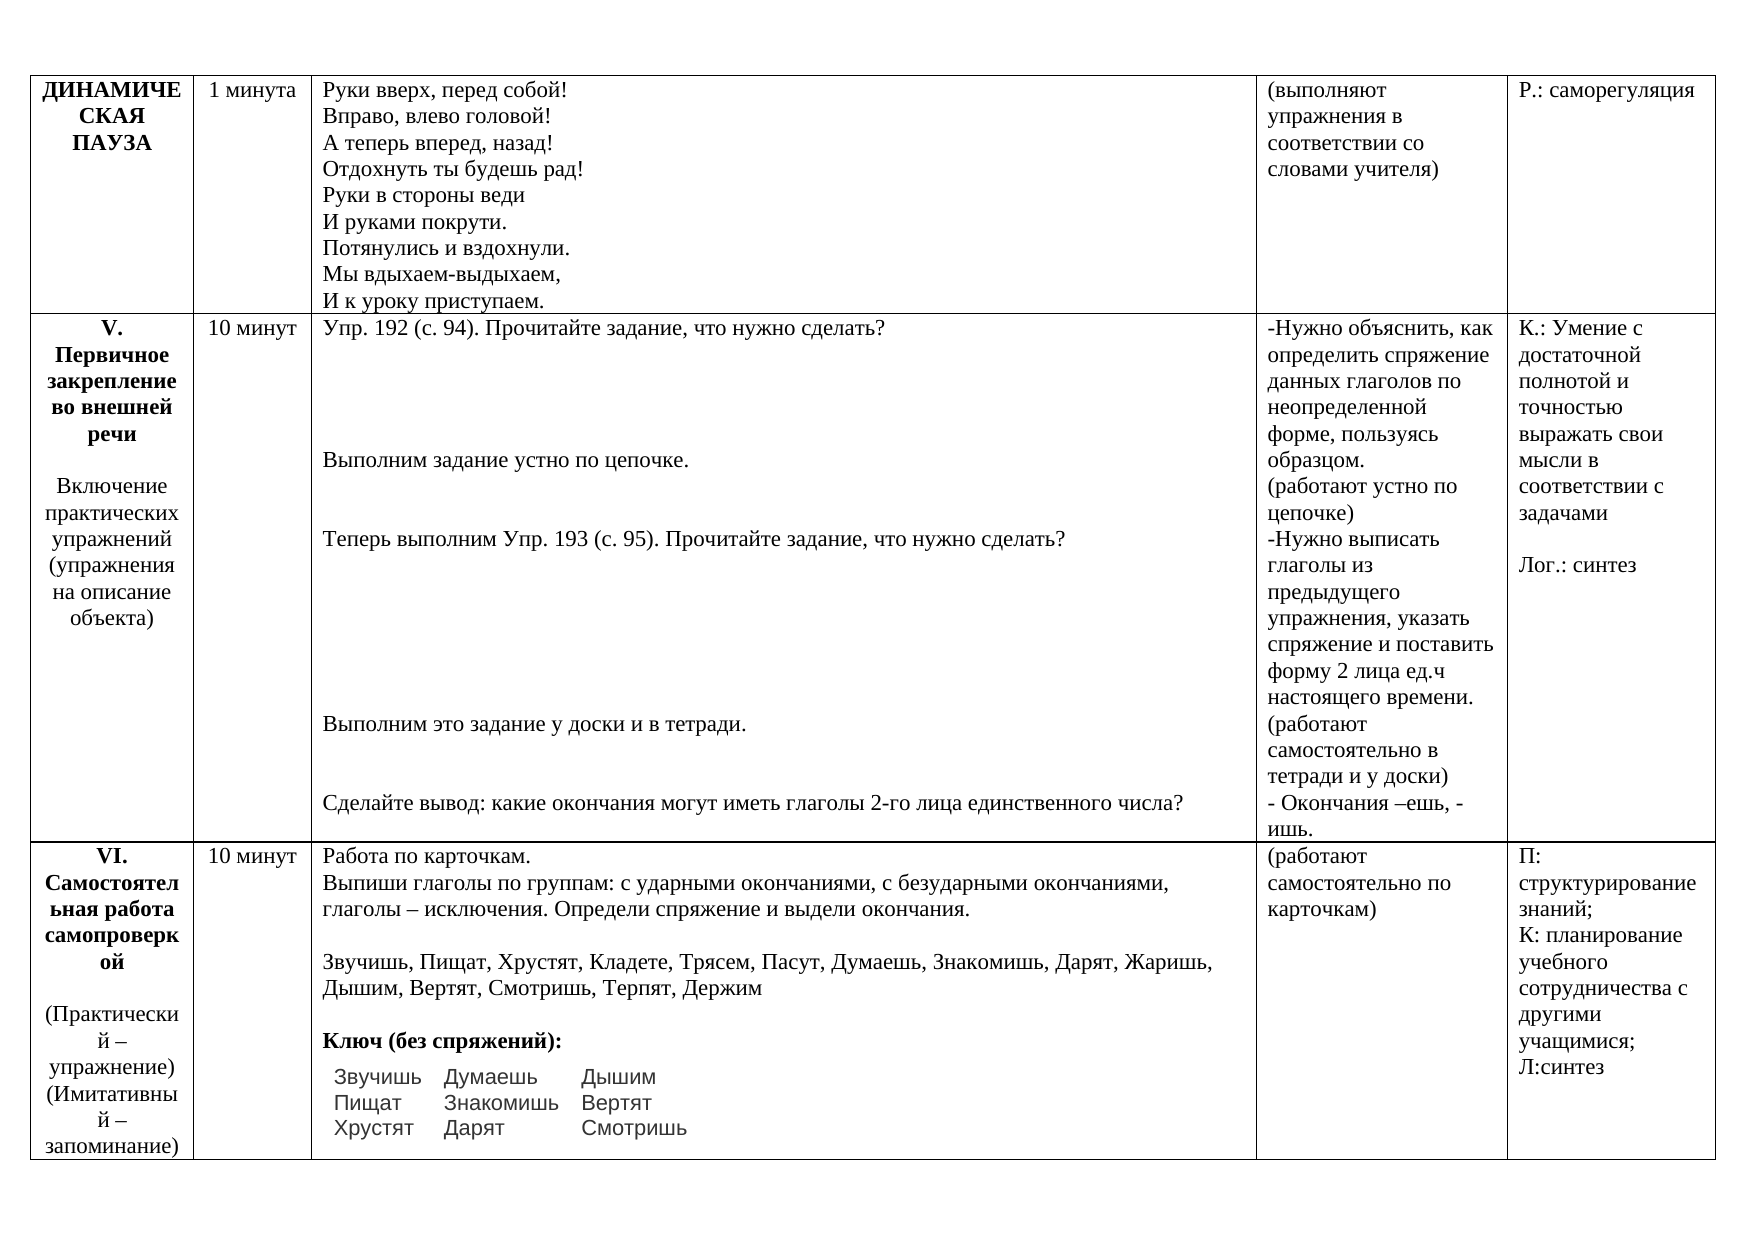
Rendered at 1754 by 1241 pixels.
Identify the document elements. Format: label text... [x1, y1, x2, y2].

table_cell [31, 843, 193, 1159]
table_cell Руки вверх, перед собой! Вправо, влево головой! А теперь вперед, назад! Отдохнуть ты будешь рад! Руки в стороны веди И руками покрути. Потянулись и вздохнули. Мы вдыхаем-выдыхаем, И к уроку приступаем. [312, 76, 1256, 313]
table_cell К.: Умение с достаточной полнотой и точностью выражать свои мысли в соответствии с задачами Лог.: синтез [1508, 314, 1715, 841]
table_cell -Нужно объяснить, как определить спряжение данных глаголов по неопределенной форме, пользуясь образцом. (работают устно по цепочке) -Нужно выписать глаголы из предыдущего упражнения, указать спряжение и поставить форму 2 лица ед.ч настоящего времени. (работают самостоятельно в тетради и у доски) - Окончания –ешь, -ишь. [1257, 314, 1507, 841]
table_cell V. Первичное закрепление во внешней речи Включение практических упражнений (упражнения на описание объекта) [31, 314, 193, 841]
table_cell 10 минут [194, 314, 311, 841]
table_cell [312, 843, 1256, 1159]
table_cell 1 минута [194, 76, 311, 313]
table_cell Упр. 192 (с. 94). Прочитайте задание, что нужно сделать? Выполним задание устно по цепочке. Теперь выполним Упр. 193 (с. 95). Прочитайте задание, что нужно сделать? Выполним это задание у доски и в тетради. Сделайте вывод: какие окончания могут иметь глаголы 2-го лица единственного числа? [312, 314, 1256, 841]
table_cell 10 минут [194, 843, 311, 1159]
table_cell Р.: саморегуляция [1508, 76, 1715, 313]
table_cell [1508, 843, 1715, 1159]
table_cell ДИНАМИЧЕСКАЯ ПАУЗА [31, 76, 193, 313]
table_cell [1257, 843, 1507, 1159]
table_cell (выполняют упражнения в соответствии со словами учителя) [1257, 76, 1507, 313]
